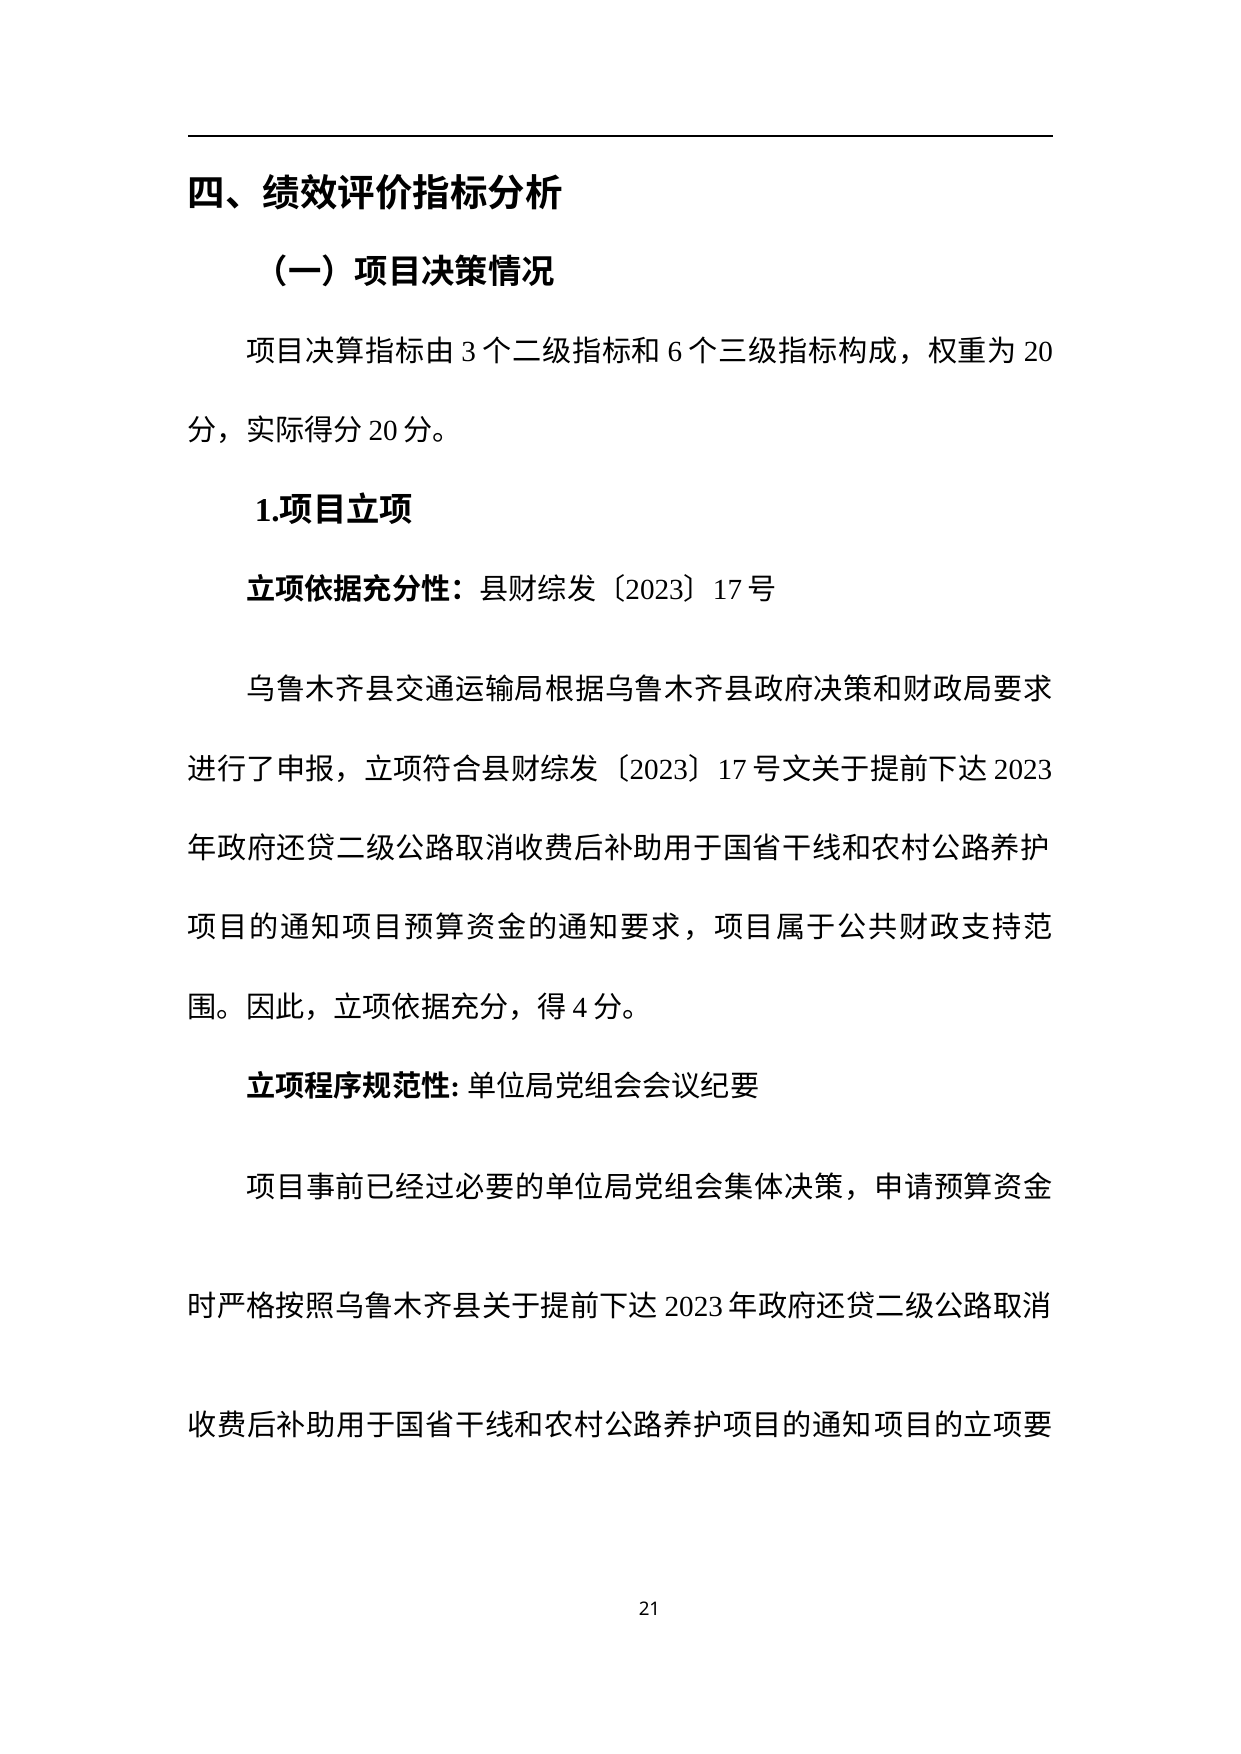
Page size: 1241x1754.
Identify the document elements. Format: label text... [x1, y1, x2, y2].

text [187, 1145, 1053, 1462]
subtitle （一）项目决策情况 [187, 229, 1053, 309]
text 立项程序规范性: 单位局党组会会议纪要 [187, 1044, 1053, 1124]
text 立项依据充分性：县财综发〔2023〕17号 [187, 547, 1053, 626]
text 项目决算指标由3个二级指标和6个三级指标构成，权重为20分，实际得分20分。 [187, 309, 1053, 467]
text 乌鲁木齐县交通运输局根据乌鲁木齐县政府决策和财政局要求进行了申报，立项符合县财综发〔2023〕17号文关于提前下达2023年政府还贷二级公路取消收费后补助用于国省干线和农村公路养护项目的通知项目预算资金的通知要求，项目属于公共财政支持范围。因此，立项依据充分，得4分。 [187, 647, 1053, 1044]
subtitle 四、绩效评价指标分析 [187, 150, 1053, 229]
subtitle 1.项目立项 [187, 467, 1053, 547]
